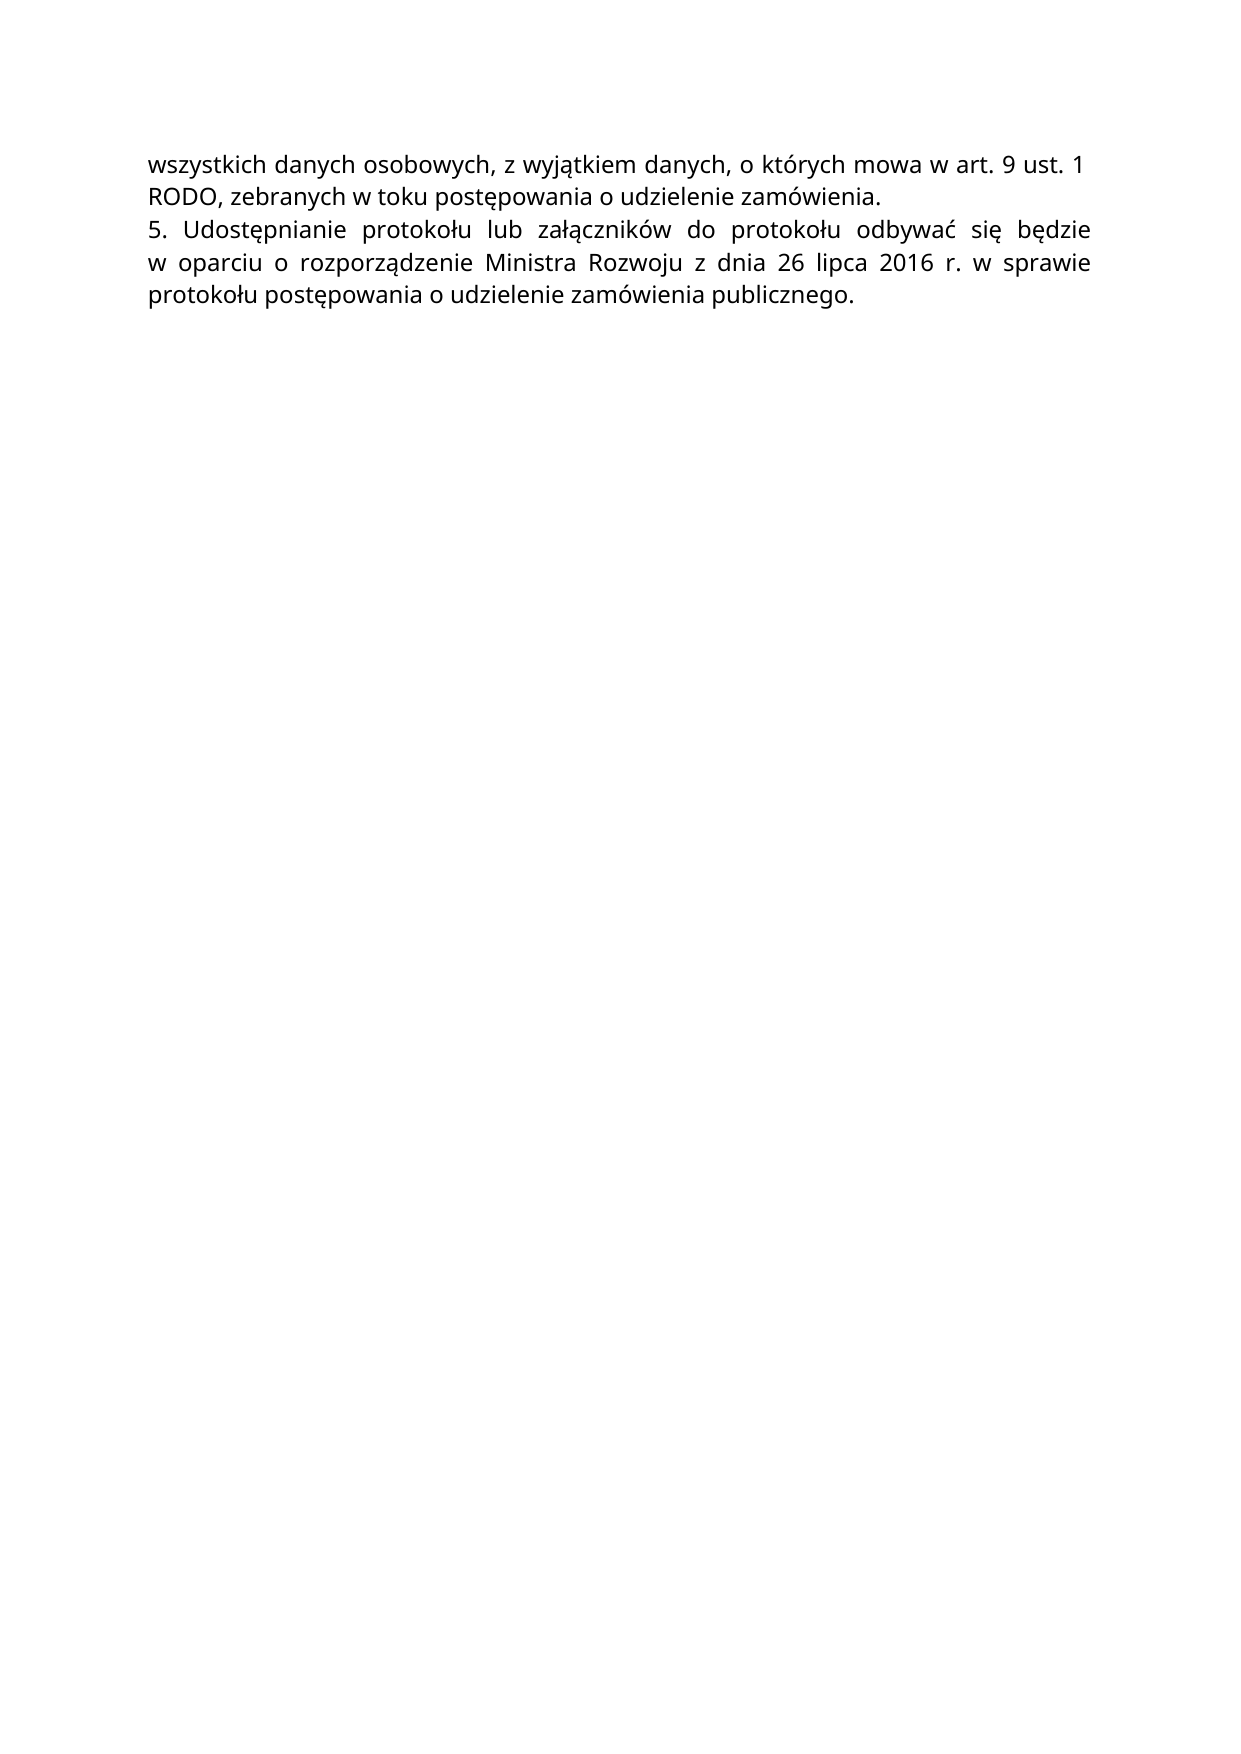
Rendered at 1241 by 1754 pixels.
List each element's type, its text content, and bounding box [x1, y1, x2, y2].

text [148, 148, 1087, 213]
text 5. Udostępnianie protokołu lub załączników do protokołu odbywać się będzie w oparciu o rozporządzenie Ministra Rozwoju z dnia 26 lipca 2016 r. w sprawie protokołu postępowania o udzielenie zamówienia publicznego. [148, 213, 1093, 311]
